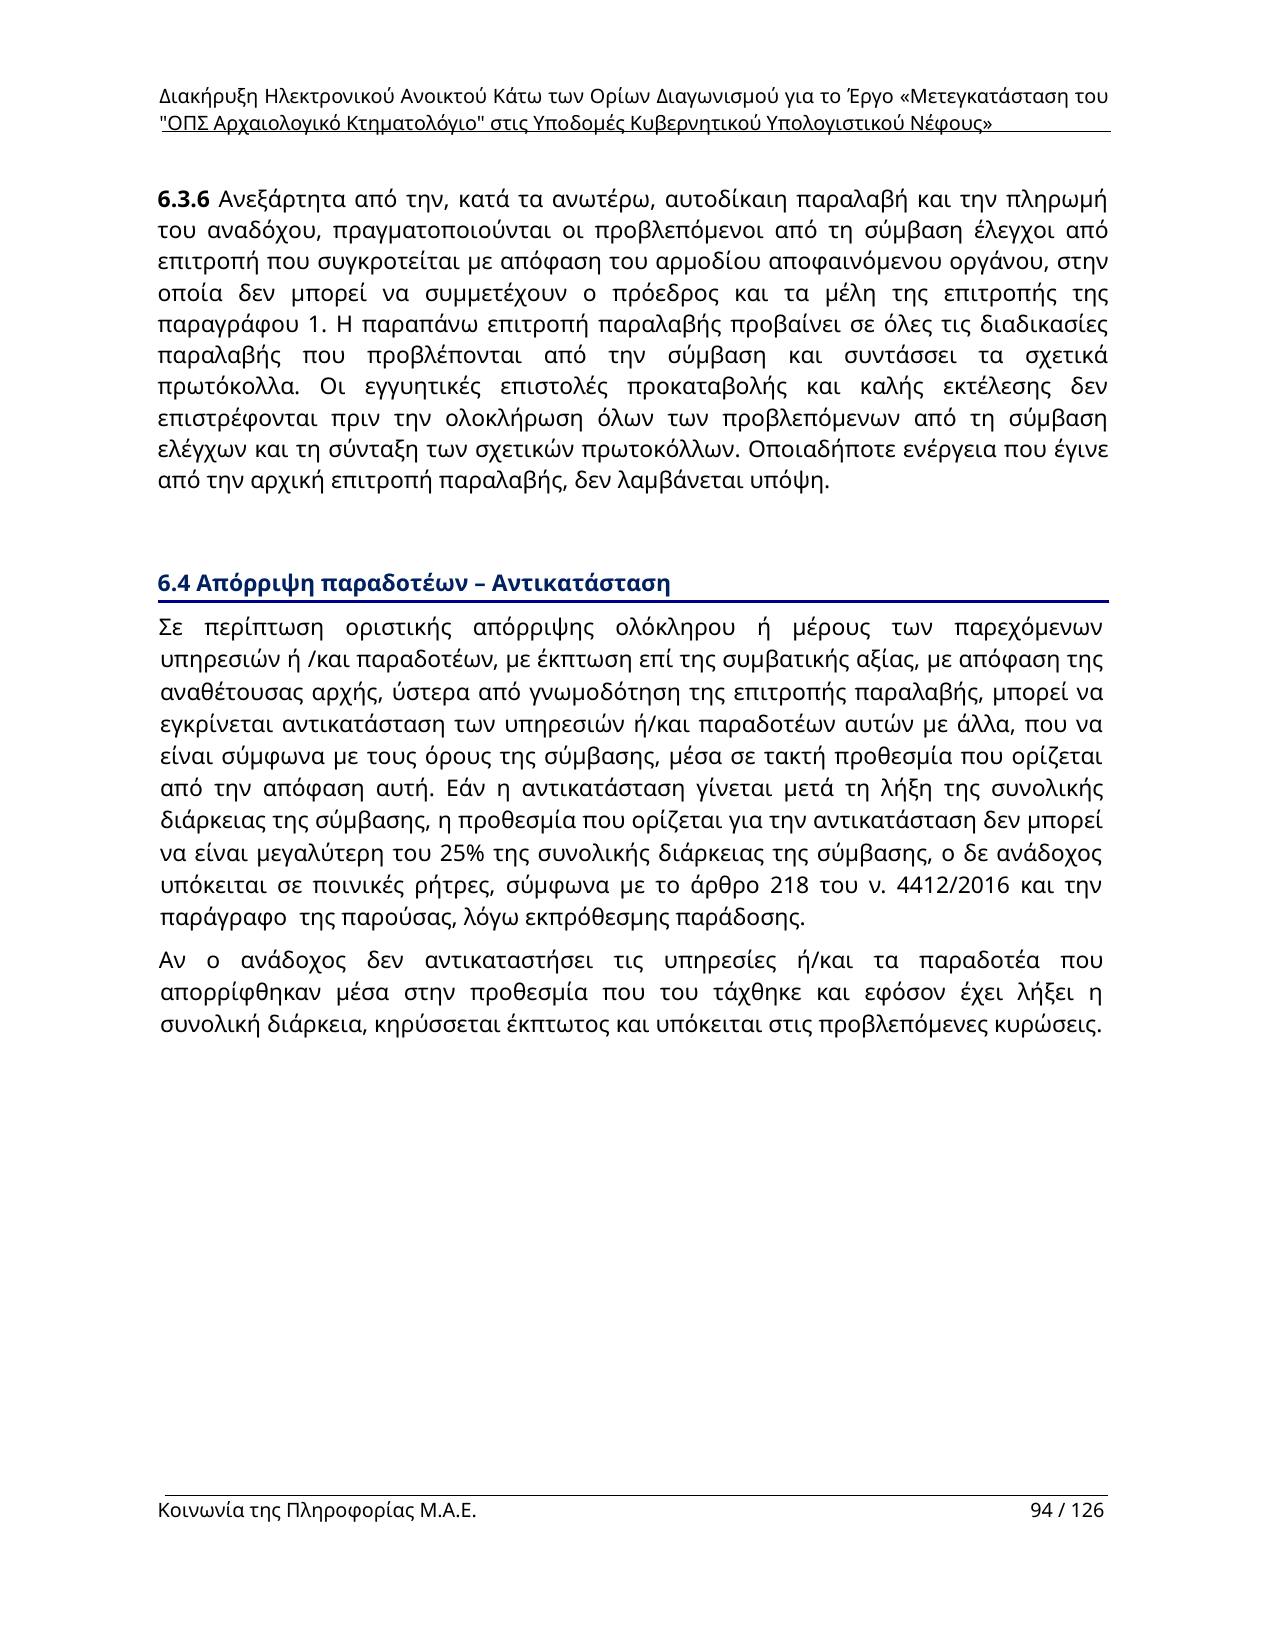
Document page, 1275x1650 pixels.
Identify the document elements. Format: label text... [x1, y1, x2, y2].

text Αν ο ανάδοχος δεν αντικαταστήσει τις υπηρεσίες ή/και τα παραδοτέα που απορρίφθηκαν μέσα στην προθεσμία που του τάχθηκε και εφόσον έχει λήξει η συνολική διάρκεια, κηρύσσεται έκπτωτος και υπόκειται στις προβλεπόμενες κυρώσεις. [159, 944, 1104, 1039]
list 6.4 Απόρριψη παραδοτέων – Αντικατάσταση [157, 566, 1109, 603]
text 6.3.6 Ανεξάρτητα από την, κατά τα ανωτέρω, αυτοδίκαιη παραλαβή και την πληρωμή του αναδόχου, πραγματοποιούνται οι προβλεπόμενοι από τη σύμβαση έλεγχοι από επιτροπή που συγκροτείται με απόφαση του αρμοδίου αποφαινόμενου οργάνου, στην οποία δεν μπορεί να συμμετέχουν ο πρόεδρος και τα μέλη της επιτροπής της παραγράφου 1. Η παραπάνω επιτροπή παραλαβής προβαίνει σε όλες τις διαδικασίες παραλαβής που προβλέπονται από την σύμβαση και συντάσσει τα σχετικά πρωτόκολλα. Οι εγγυητικές επιστολές προκαταβολής και καλής εκτέλεσης δεν επιστρέφονται πριν την ολοκλήρωση όλων των προβλεπόμενων από τη σύμβαση ελέγχων και τη σύνταξη των σχετικών πρωτοκόλλων. Οποιαδήποτε ενέργεια που έγινε από την αρχική επιτροπή παραλαβής, δεν λαμβάνεται υπόψη. [157, 183, 1109, 495]
text Σε περίπτωση οριστικής απόρριψης ολόκληρου ή μέρους των παρεχόμενων υπηρεσιών ή /και παραδοτέων, με έκπτωση επί της συμβατικής αξίας, με απόφαση της αναθέτουσας αρχής, ύστερα από γνωμοδότηση της επιτροπής παραλαβής, μπορεί να εγκρίνεται αντικατάσταση των υπηρεσιών ή/και παραδοτέων αυτών με άλλα, που να είναι σύμφωνα με τους όρους της σύμβασης, μέσα σε τακτή προθεσμία που ορίζεται από την απόφαση αυτή. Εάν η αντικατάσταση γίνεται μετά τη λήξη της συνολικής διάρκειας της σύμβασης, η προθεσμία που ορίζεται για την αντικατάσταση δεν μπορεί να είναι μεγαλύτερη του 25% της συνολικής διάρκειας της σύμβασης, ο δε ανάδοχος υπόκειται σε ποινικές ρήτρες, σύμφωνα με το άρθρο 218 του ν. 4412/2016 και την παράγραφο 0 της παρούσας, λόγω εκπρόθεσμης παράδοσης. [159, 611, 1104, 932]
